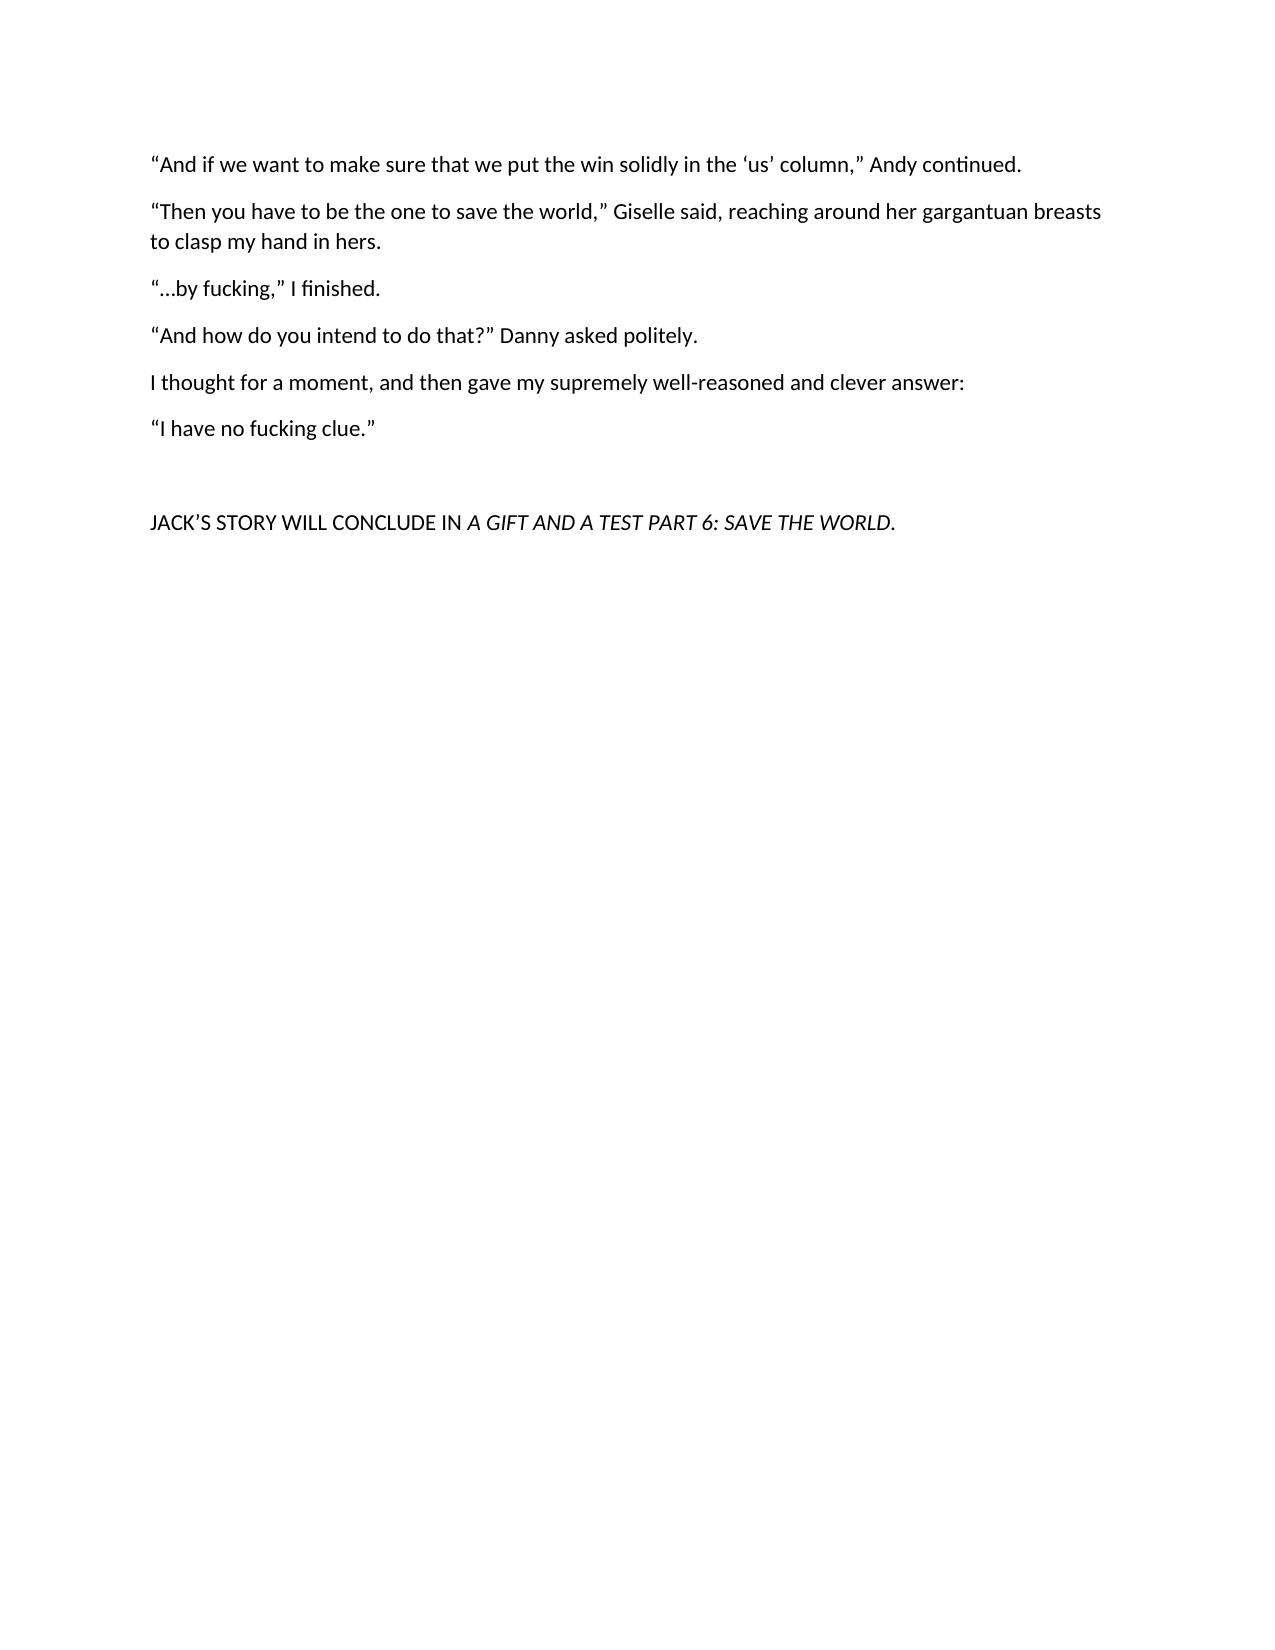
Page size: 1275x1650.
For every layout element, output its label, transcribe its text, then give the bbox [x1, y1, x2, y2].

text “And how do you intend to do that?” Danny asked politely. [150, 321, 1125, 349]
text “And if we want to make sure that we put the win solidly in the ‘us’ column,” Andy continued. [150, 150, 1125, 178]
text “…by fucking,” I finished. [150, 274, 1125, 302]
text “I have no fucking clue.” [150, 414, 1125, 443]
text JACK’S STORY WILL CONCLUDE IN A GIFT AND A TEST PART 6: SAVE THE WORLD. [150, 508, 1125, 536]
text “Then you have to be the one to save the world,” Giselle said, reaching around her gargantuan breasts to clasp my hand in hers. [150, 197, 1125, 255]
text I thought for a moment, and then gave my supremely well-reasoned and clever answer: [150, 368, 1125, 396]
